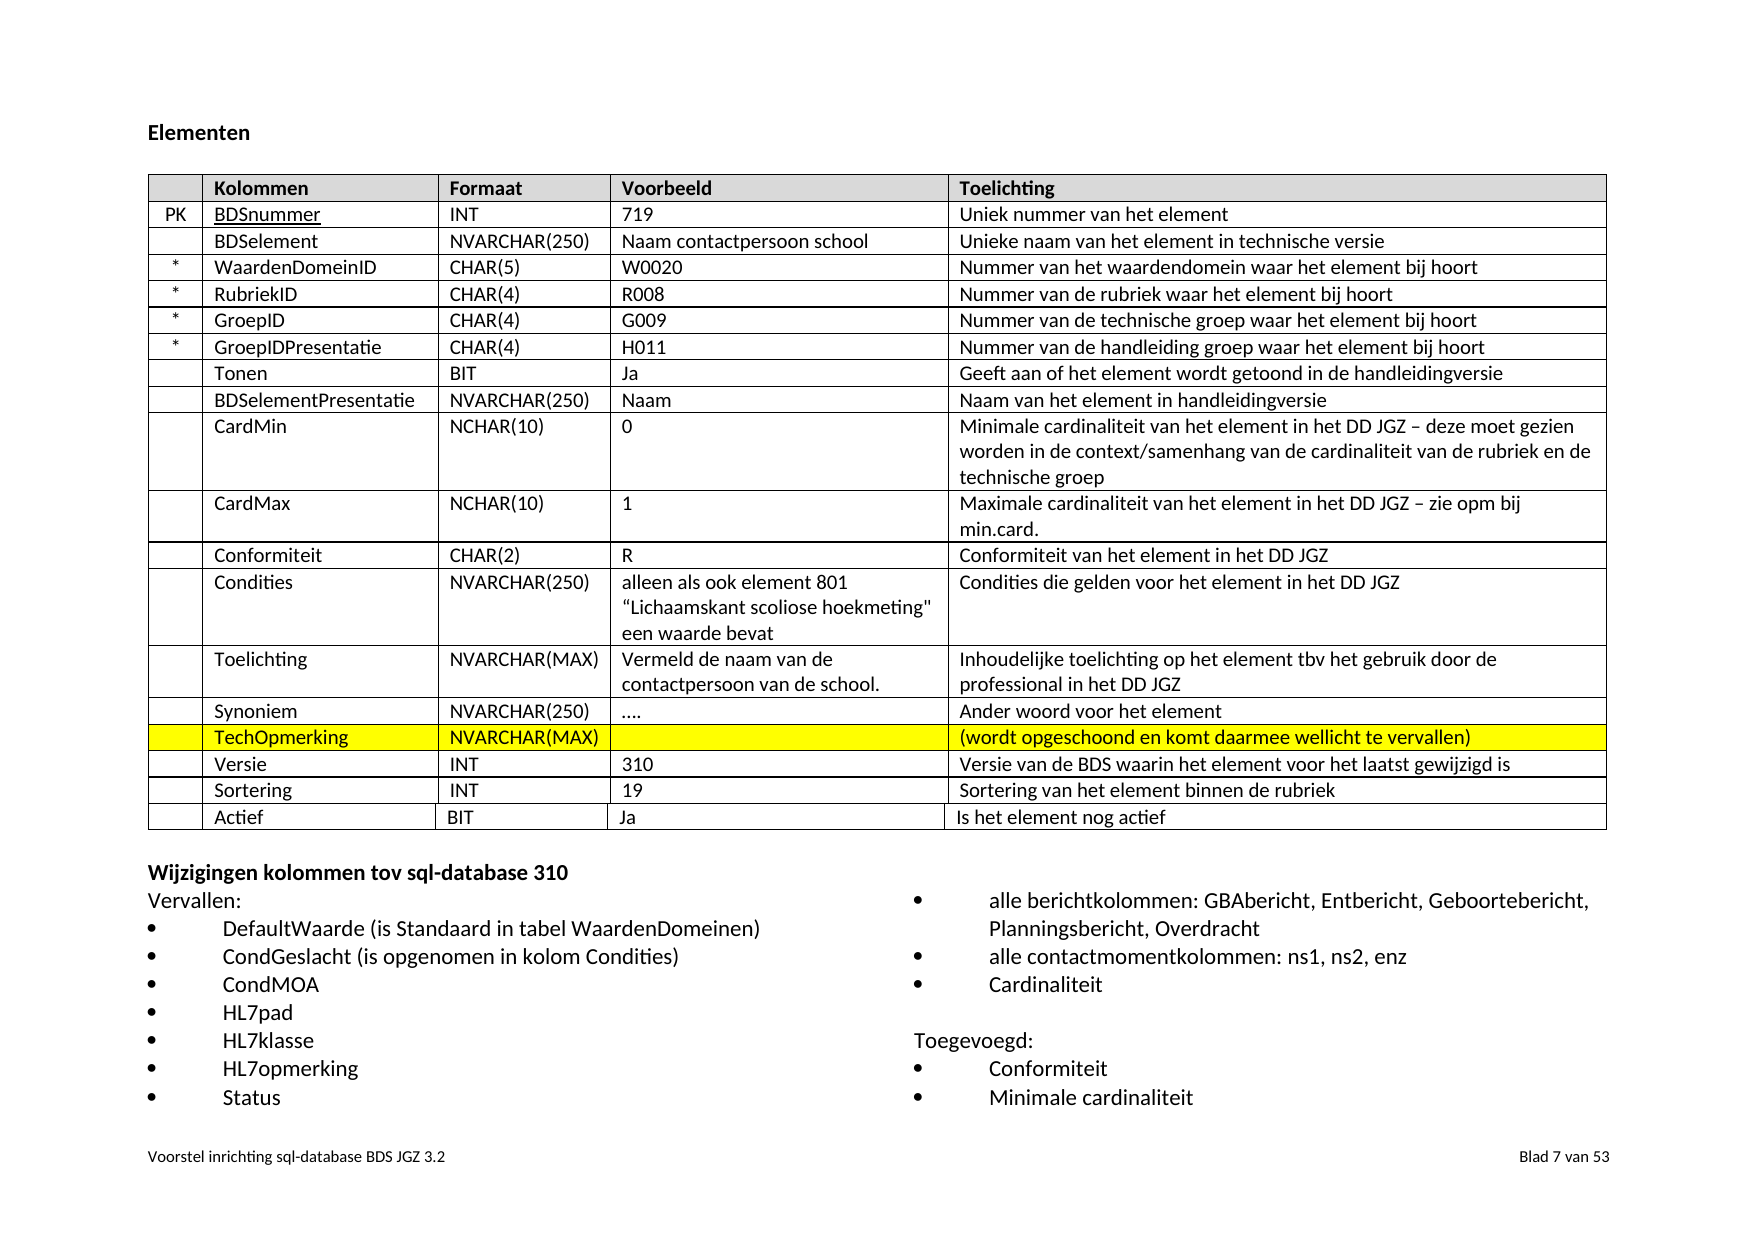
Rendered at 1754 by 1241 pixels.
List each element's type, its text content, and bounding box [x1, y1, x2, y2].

table_cell BIT [436, 804, 607, 829]
list Cardinaliteit [914, 971, 1606, 998]
table_cell [149, 228, 202, 253]
table_cell * [149, 255, 202, 280]
text Vervallen: [148, 886, 840, 914]
table_cell [149, 778, 202, 803]
list alle contactmomentkolommen: ns1, ns2, enz [914, 942, 1606, 971]
table_cell Inhoudelijke toelichting op het element tbv het gebruik door de professional in het DD JGZ [949, 646, 1606, 697]
table_cell [149, 698, 202, 723]
table_cell NVARCHAR(MAX) [439, 646, 610, 697]
table_header Kolommen [203, 175, 438, 201]
list DefaultWaarde (is Standaard in tabel WaardenDomeinen) [148, 914, 840, 942]
table_cell BDSelementPresentatie [203, 387, 438, 412]
table_cell Naam van het element in handleidingversie [949, 387, 1606, 412]
table_cell alleen als ook element 801 “Lichaamskant scoliose hoekmeting" een waarde bevat [611, 569, 948, 645]
table_cell Is het element nog actief [945, 804, 1606, 829]
table_cell Ja [608, 804, 944, 829]
table_cell 1 [611, 491, 948, 541]
table_cell 310 [611, 751, 948, 776]
table_cell TechOpmerking [203, 725, 438, 750]
table_cell W0020 [611, 255, 948, 280]
list HL7opmerking [148, 1054, 840, 1083]
table_cell R [611, 543, 948, 568]
list alle berichtkolommen: GBAbericht, Entbericht, Geboortebericht, Planningsbericht, Overdracht [914, 886, 1606, 942]
table_cell NVARCHAR(250) [439, 569, 610, 645]
table_cell Sortering van het element binnen de rubriek [949, 778, 1606, 803]
table_cell NVARCHAR(250) [439, 387, 610, 412]
table_header Toelichting [949, 175, 1606, 201]
table_cell R008 [611, 281, 948, 306]
table_cell BDSnummer [203, 202, 438, 227]
table_cell Conformiteit van het element in het DD JGZ [949, 543, 1606, 568]
table_cell 0 [611, 413, 948, 489]
table_cell Condities die gelden voor het element in het DD JGZ [949, 569, 1606, 645]
table_cell [149, 387, 202, 412]
table_header [149, 175, 202, 201]
table_cell Naam [611, 387, 948, 412]
table_cell H011 [611, 334, 948, 359]
table_cell CHAR(2) [439, 543, 610, 568]
table_cell * [149, 281, 202, 306]
table_cell Toelichting [203, 646, 438, 697]
table_cell Uniek nummer van het element [949, 202, 1606, 227]
list Minimale cardinaliteit [914, 1083, 1606, 1111]
table_cell (wordt opgeschoond en komt daarmee wellicht te vervallen) [949, 725, 1606, 750]
table_cell CardMax [203, 491, 438, 541]
table_cell PK [149, 202, 202, 227]
table_cell Conformiteit [203, 543, 438, 568]
table_header Voorbeeld [611, 175, 948, 201]
table_cell INT [439, 778, 610, 803]
table_cell [149, 569, 202, 645]
table_cell Unieke naam van het element in technische versie [949, 228, 1606, 253]
table_cell Maximale cardinaliteit van het element in het DD JGZ – zie opm bij min.card. [949, 491, 1606, 541]
table_cell GroepIDPresentatie [203, 334, 438, 359]
table_cell Ander woord voor het element [949, 698, 1606, 723]
table_cell NVARCHAR(MAX) [439, 725, 610, 750]
table_cell CHAR(4) [439, 308, 610, 333]
table_cell CHAR(4) [439, 281, 610, 306]
table_cell NVARCHAR(250) [439, 698, 610, 723]
table_cell GroepID [203, 308, 438, 333]
table_cell Nummer van de rubriek waar het element bij hoort [949, 281, 1606, 306]
table_cell * [149, 308, 202, 333]
table_cell Nummer van het waardendomein waar het element bij hoort [949, 255, 1606, 280]
table_cell Nummer van de technische groep waar het element bij hoort [949, 308, 1606, 333]
table_cell CHAR(5) [439, 255, 610, 280]
table_cell INT [439, 202, 610, 227]
table_cell Naam contactpersoon school [611, 228, 948, 253]
table_cell …. [611, 698, 948, 723]
table_cell Nummer van de handleiding groep waar het element bij hoort [949, 334, 1606, 359]
table_cell BDSelement [203, 228, 438, 253]
table_cell * [149, 334, 202, 359]
table_cell Sortering [203, 778, 438, 803]
table_cell NCHAR(10) [439, 413, 610, 489]
text Toegevoegd: [914, 1027, 1606, 1054]
table_cell [149, 751, 202, 776]
table_cell CardMin [203, 413, 438, 489]
table_cell [149, 413, 202, 489]
table_cell Synoniem [203, 698, 438, 723]
table_cell G009 [611, 308, 948, 333]
table_cell [611, 725, 948, 750]
table_cell [149, 360, 202, 386]
table_cell [149, 725, 202, 750]
list CondMOA [148, 971, 840, 998]
list HL7klasse [148, 1027, 840, 1054]
table_cell CHAR(4) [439, 334, 610, 359]
table_cell Geeft aan of het element wordt getoond in de handleidingversie [949, 360, 1606, 386]
table_cell [149, 646, 202, 697]
table_cell 719 [611, 202, 948, 227]
table_cell Actief [203, 804, 435, 829]
table_header Formaat [439, 175, 610, 201]
table_cell Tonen [203, 360, 438, 386]
list Status [148, 1083, 840, 1111]
text Wijzigingen kolommen tov sql-database 310 [148, 858, 1606, 886]
table_cell 19 [611, 778, 948, 803]
list CondGeslacht (is opgenomen in kolom Condities) [148, 942, 840, 971]
table_cell INT [439, 751, 610, 776]
table_cell NVARCHAR(250) [439, 228, 610, 253]
table_cell Versie [203, 751, 438, 776]
text Elementen [148, 118, 1606, 146]
table_cell Versie van de BDS waarin het element voor het laatst gewijzigd is [949, 751, 1606, 776]
table_cell Condities [203, 569, 438, 645]
list Conformiteit [914, 1054, 1606, 1083]
table_cell BIT [439, 360, 610, 386]
table_cell [149, 543, 202, 568]
table_cell [149, 491, 202, 541]
table_cell [149, 804, 202, 829]
table_cell RubriekID [203, 281, 438, 306]
table_cell Minimale cardinaliteit van het element in het DD JGZ – deze moet gezien worden in de context/samenhang van de cardinaliteit van de rubriek en de technische groep [949, 413, 1606, 489]
table_cell Ja [611, 360, 948, 386]
table_cell WaardenDomeinID [203, 255, 438, 280]
list HL7pad [148, 998, 840, 1027]
table_cell Vermeld de naam van de contactpersoon van de school. [611, 646, 948, 697]
table_cell NCHAR(10) [439, 491, 610, 541]
